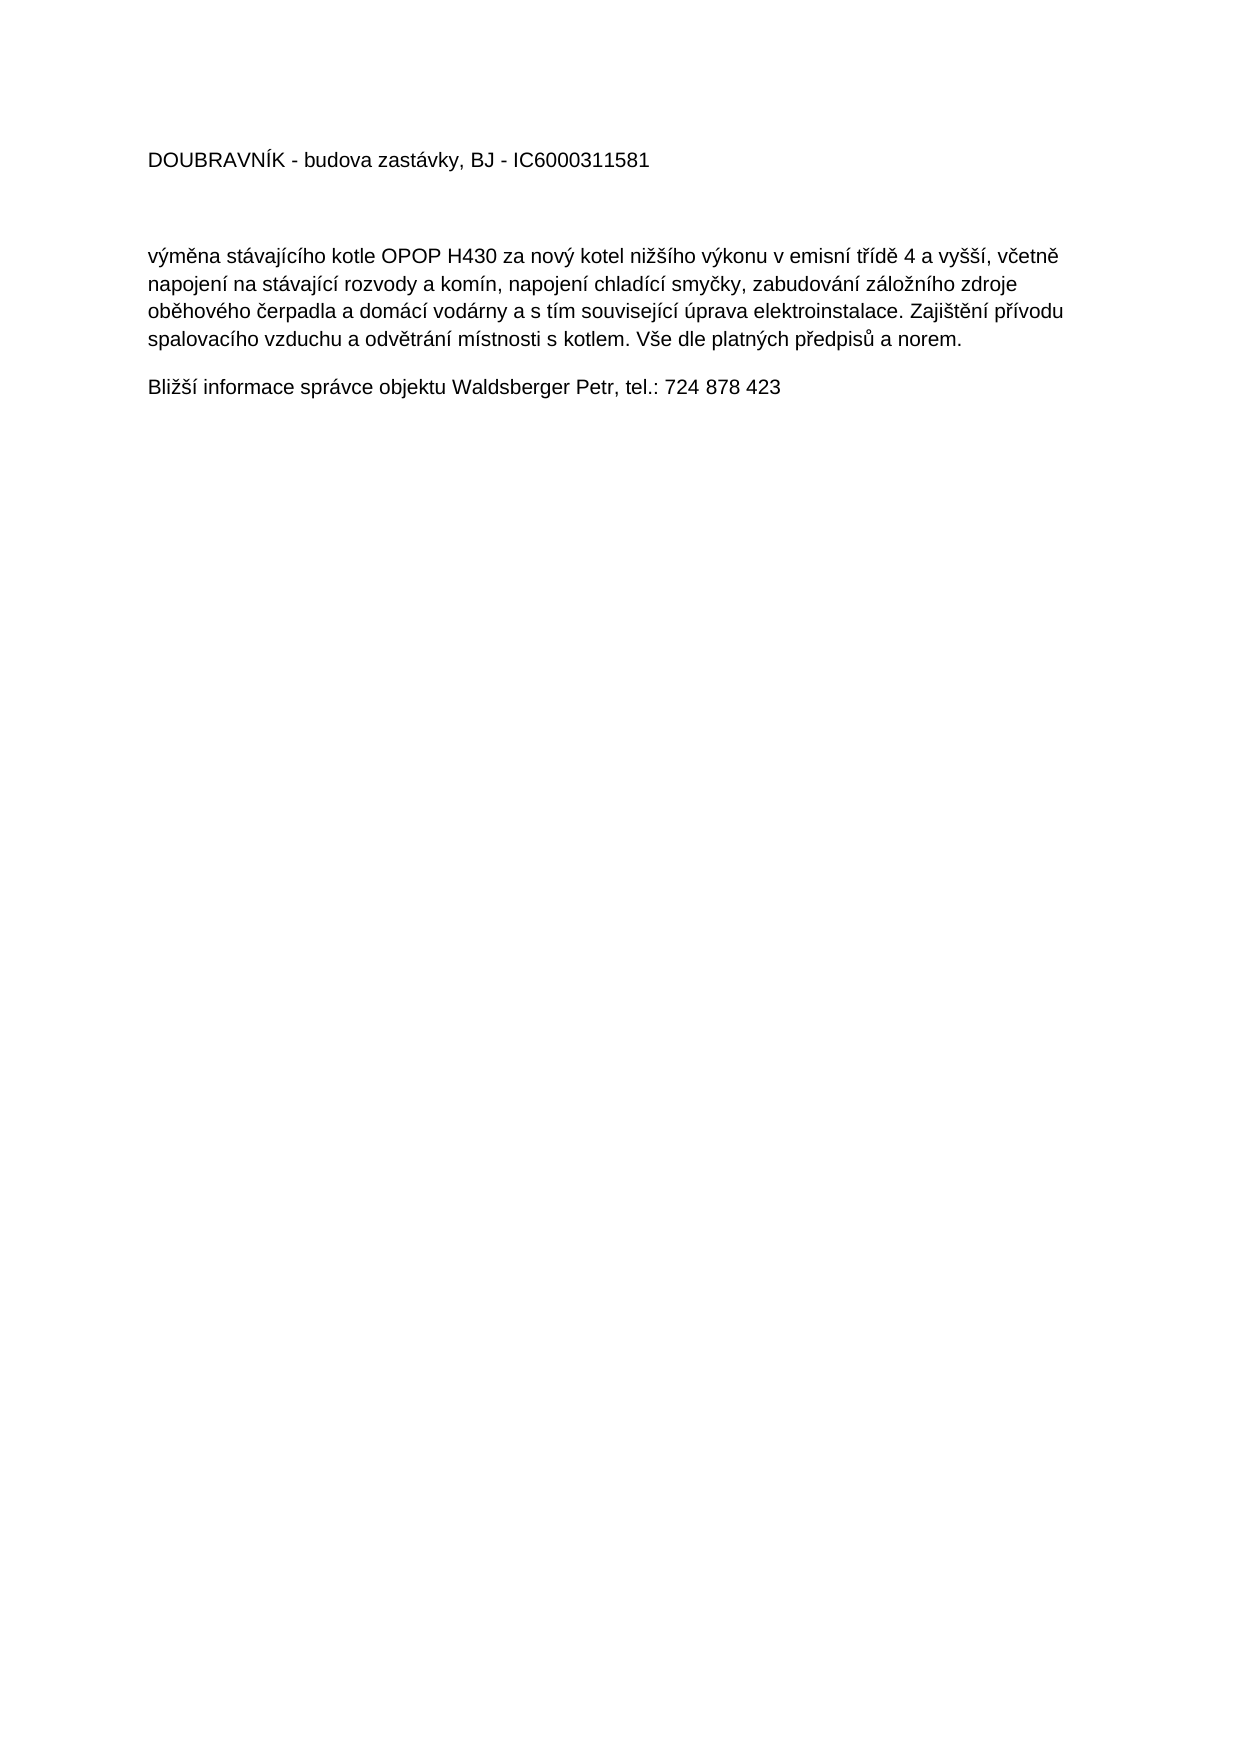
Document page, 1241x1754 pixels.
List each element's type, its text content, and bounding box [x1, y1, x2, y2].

text Bližší informace správce objektu Waldsberger Petr, tel.: 724 878 423 [148, 375, 1093, 399]
text výměna stávajícího kotle OPOP H430 za nový kotel nižšího výkonu v emisní třídě 4 a vyšší, včetně napojení na stávající rozvody a komín, napojení chladící smyčky, zabudování záložního zdroje oběhového čerpadla a domácí vodárny a s tím související úprava elektroinstalace. Zajištění přívodu spalovacího vzduchu a odvětrání místnosti s kotlem. Vše dle platných předpisů a norem. [148, 244, 1093, 351]
text DOUBRAVNÍK - budova zastávky, BJ - IC6000311581 [148, 148, 1093, 172]
